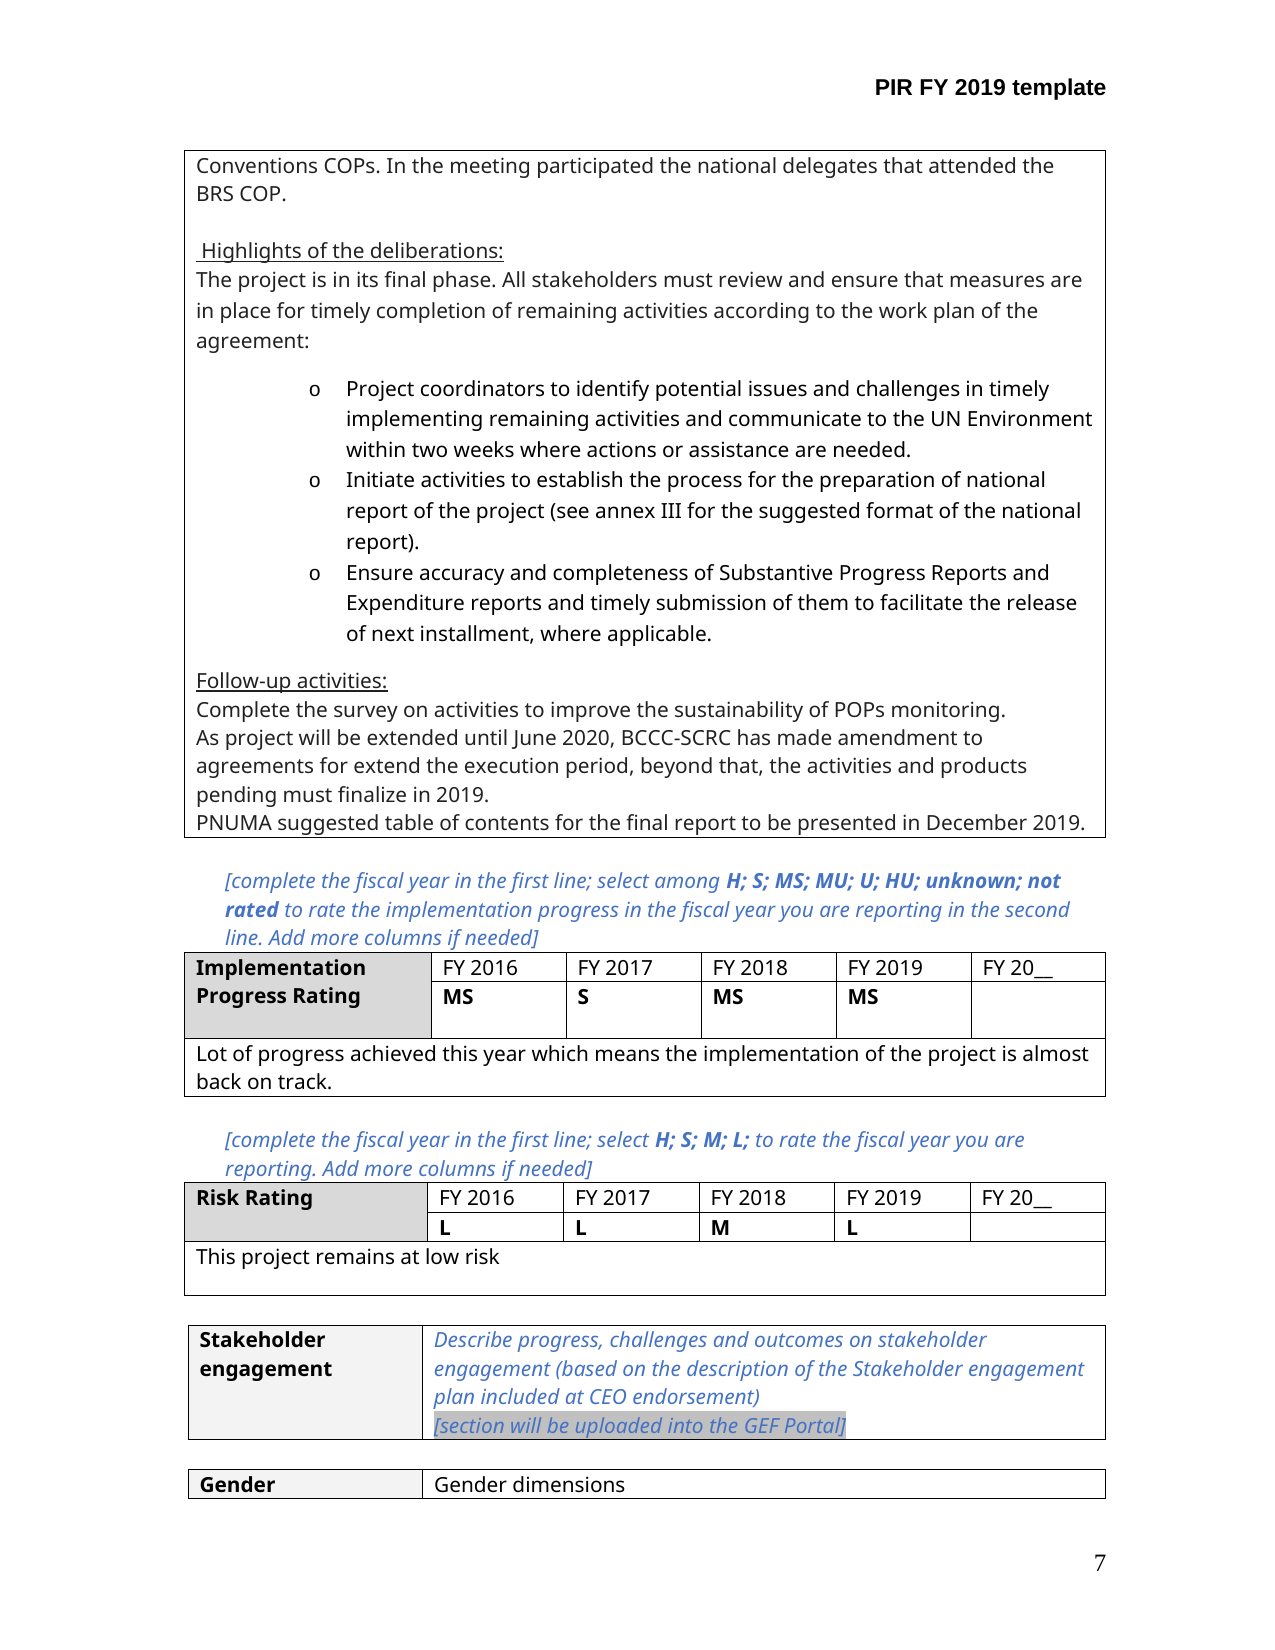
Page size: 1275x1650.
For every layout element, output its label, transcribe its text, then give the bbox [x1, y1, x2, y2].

table_cell L [564, 1213, 699, 1241]
table_cell S [567, 982, 701, 1038]
table_header FY 2018 [700, 1183, 834, 1212]
table_header Describe progress, challenges and outcomes on stakeholder engagement (based on the description of the Stakeholder engagement plan included at CEO endorsement) [section will be uploaded into the GEF Portal] [423, 1326, 1105, 1439]
table_header FY 2016 [432, 953, 566, 981]
table_header FY 2017 [567, 953, 701, 981]
table_header Risk Rating [185, 1183, 427, 1241]
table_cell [185, 151, 1105, 837]
table_header FY 20__ [971, 1183, 1105, 1212]
table_cell MS [432, 982, 566, 1038]
table_cell [971, 1213, 1105, 1241]
text [complete the fiscal year in the first line; select H; S; M; L; to rate the fiscal year you are reporting. Add more columns if needed] [225, 1125, 1106, 1182]
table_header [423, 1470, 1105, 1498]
table_cell [972, 982, 1105, 1038]
table_header Stakeholder engagement [189, 1326, 422, 1439]
table_header FY 2019 [835, 1183, 970, 1212]
table_header Implementation Progress Rating [185, 953, 431, 1038]
table_cell MS [702, 982, 836, 1038]
table_header FY 2016 [428, 1183, 563, 1212]
table_header FY 2017 [564, 1183, 699, 1212]
table_header FY 20__ [972, 953, 1105, 981]
table_cell M [700, 1213, 834, 1241]
table_header FY 2018 [702, 953, 836, 981]
table_cell Lot of progress achieved this year which means the implementation of the project is almost back on track. [185, 1039, 1105, 1096]
text [complete the fiscal year in the first line; select among H; S; MS; MU; U; HU; unknown; not rated to rate the implementation progress in the fiscal year you are reporting in the second line. Add more columns if needed] [225, 866, 1106, 952]
table_cell This project remains at low risk [185, 1242, 1105, 1295]
table_cell MS [837, 982, 971, 1038]
table_cell L [428, 1213, 563, 1241]
table_header FY 2019 [837, 953, 971, 981]
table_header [189, 1470, 422, 1498]
table_cell L [835, 1213, 970, 1241]
